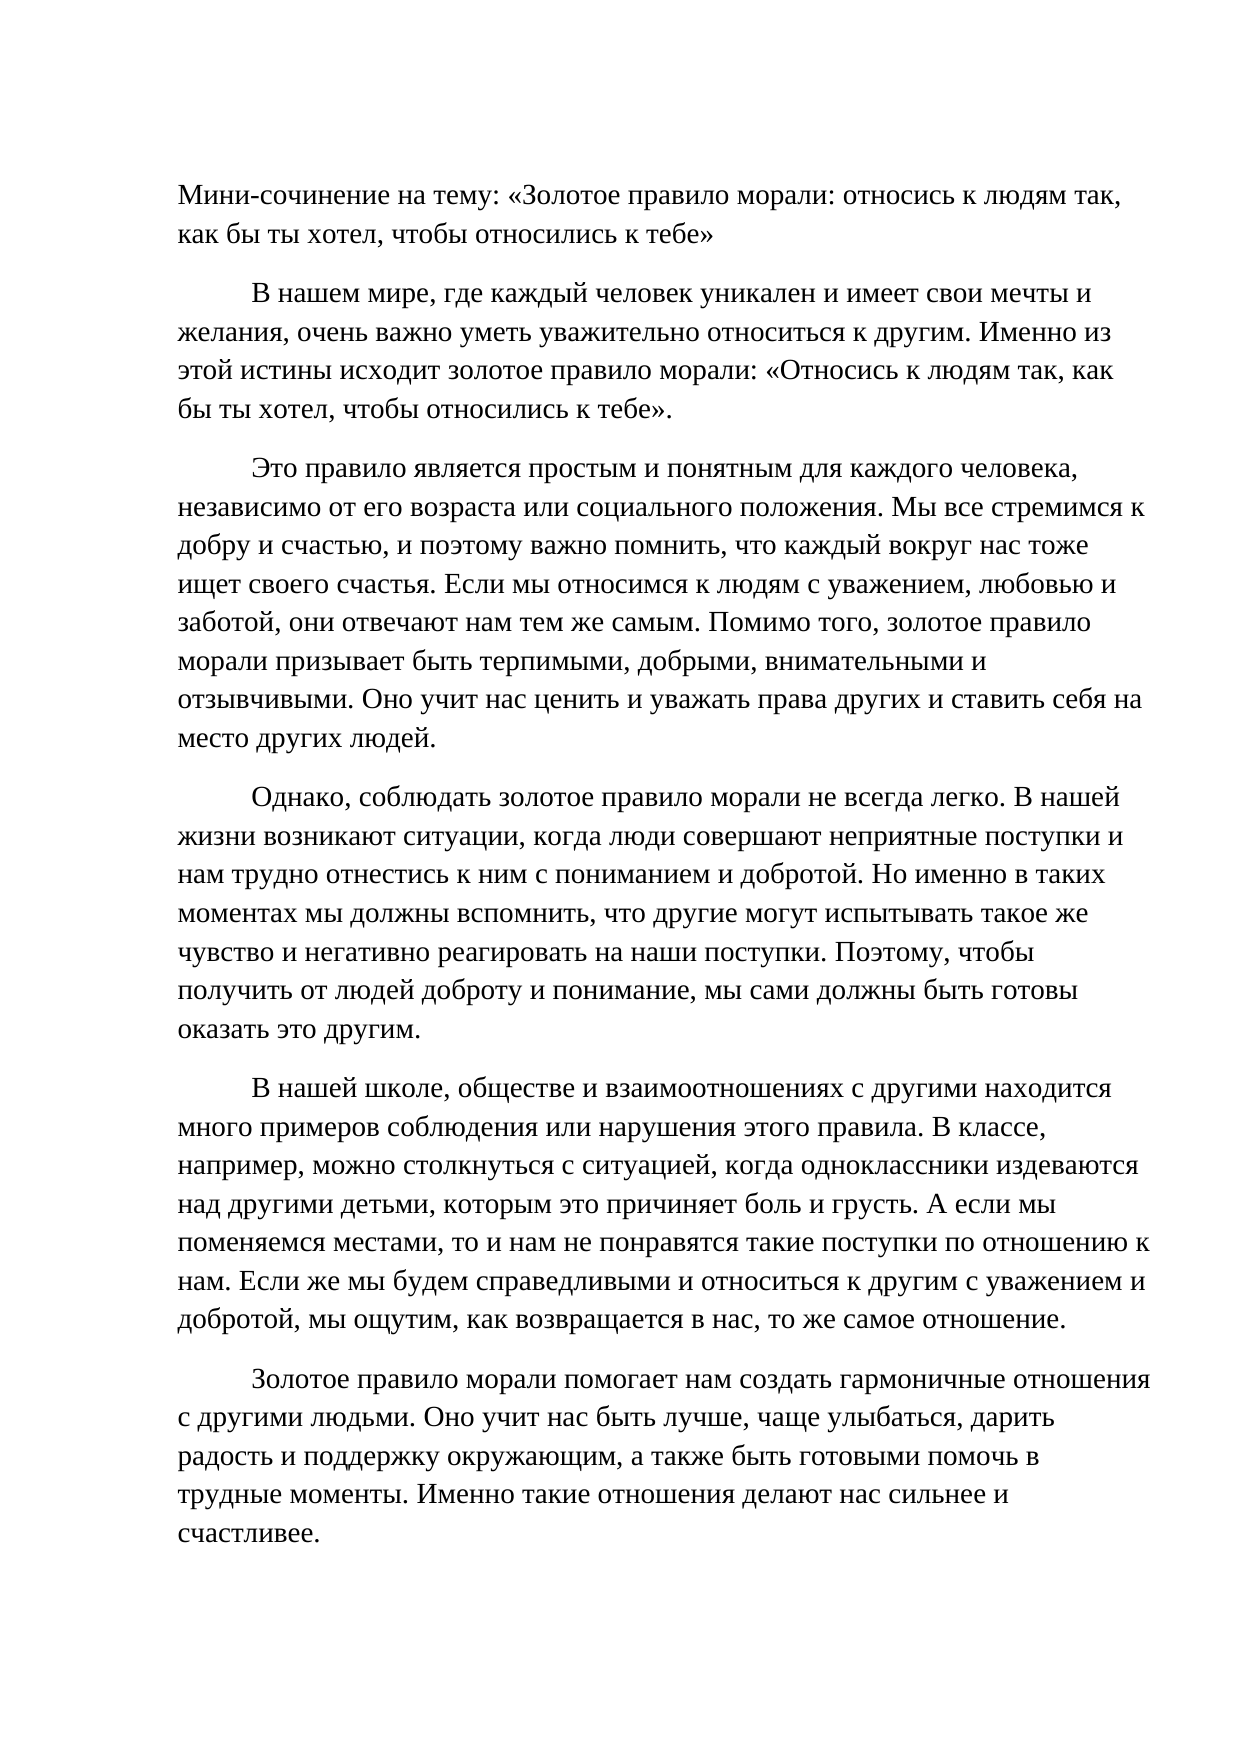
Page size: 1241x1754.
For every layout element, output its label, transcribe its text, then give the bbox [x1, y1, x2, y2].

text Золотое правило морали помогает нам создать гармоничные отношения с другими людьми. Оно учит нас быть лучше, чаще улыбаться, дарить радость и поддержку окружающим, а также быть готовыми помочь в трудные моменты. Именно такие отношения делают нас сильнее и счастливее. [177, 1361, 1152, 1548]
text Это правило является простым и понятным для каждого человека, независимо от его возраста или социального положения. Мы все стремимся к добру и счастью, и поэтому важно помнить, что каждый вокруг нас тоже ищет своего счастья. Если мы относимся к людям с уважением, любовью и заботой, они отвечают нам тем же самым. Помимо того, золотое правило морали призывает быть терпимыми, добрыми, внимательными и отзывчивыми. Оно учит нас ценить и уважать права других и ставить себя на место других людей. [177, 450, 1152, 754]
text В нашей школе, обществе и взаимоотношениях с другими находится много примеров соблюдения или нарушения этого правила. В классе, например, можно столкнуться с ситуацией, когда одноклассники издеваются над другими детьми, которым это причиняет боль и грусть. А если мы поменяемся местами, то и нам не понравятся такие поступки по отношению к нам. Если же мы будем справедливыми и относиться к другим с уважением и добротой, мы ощутим, как возвращается в нас, то же самое отношение. [177, 1070, 1152, 1335]
text Мини-сочинение на тему: «Золотое правило морали: относись к людям так, как бы ты хотел, чтобы относились к тебе» [177, 177, 1152, 249]
text В нашем мире, где каждый человек уникален и имеет свои мечты и желания, очень важно уметь уважительно относиться к другим. Именно из этой истины исходит золотое правило морали: «Относись к людям так, как бы ты хотел, чтобы относились к тебе». [177, 275, 1152, 424]
text Однако, соблюдать золотое правило морали не всегда легко. В нашей жизни возникают ситуации, когда люди совершают неприятные поступки и нам трудно отнестись к ним с пониманием и добротой. Но именно в таких моментах мы должны вспомнить, что другие могут испытывать такое же чувство и негативно реагировать на наши поступки. Поэтому, чтобы получить от людей доброту и понимание, мы сами должны быть готовы оказать это другим. [177, 779, 1152, 1044]
